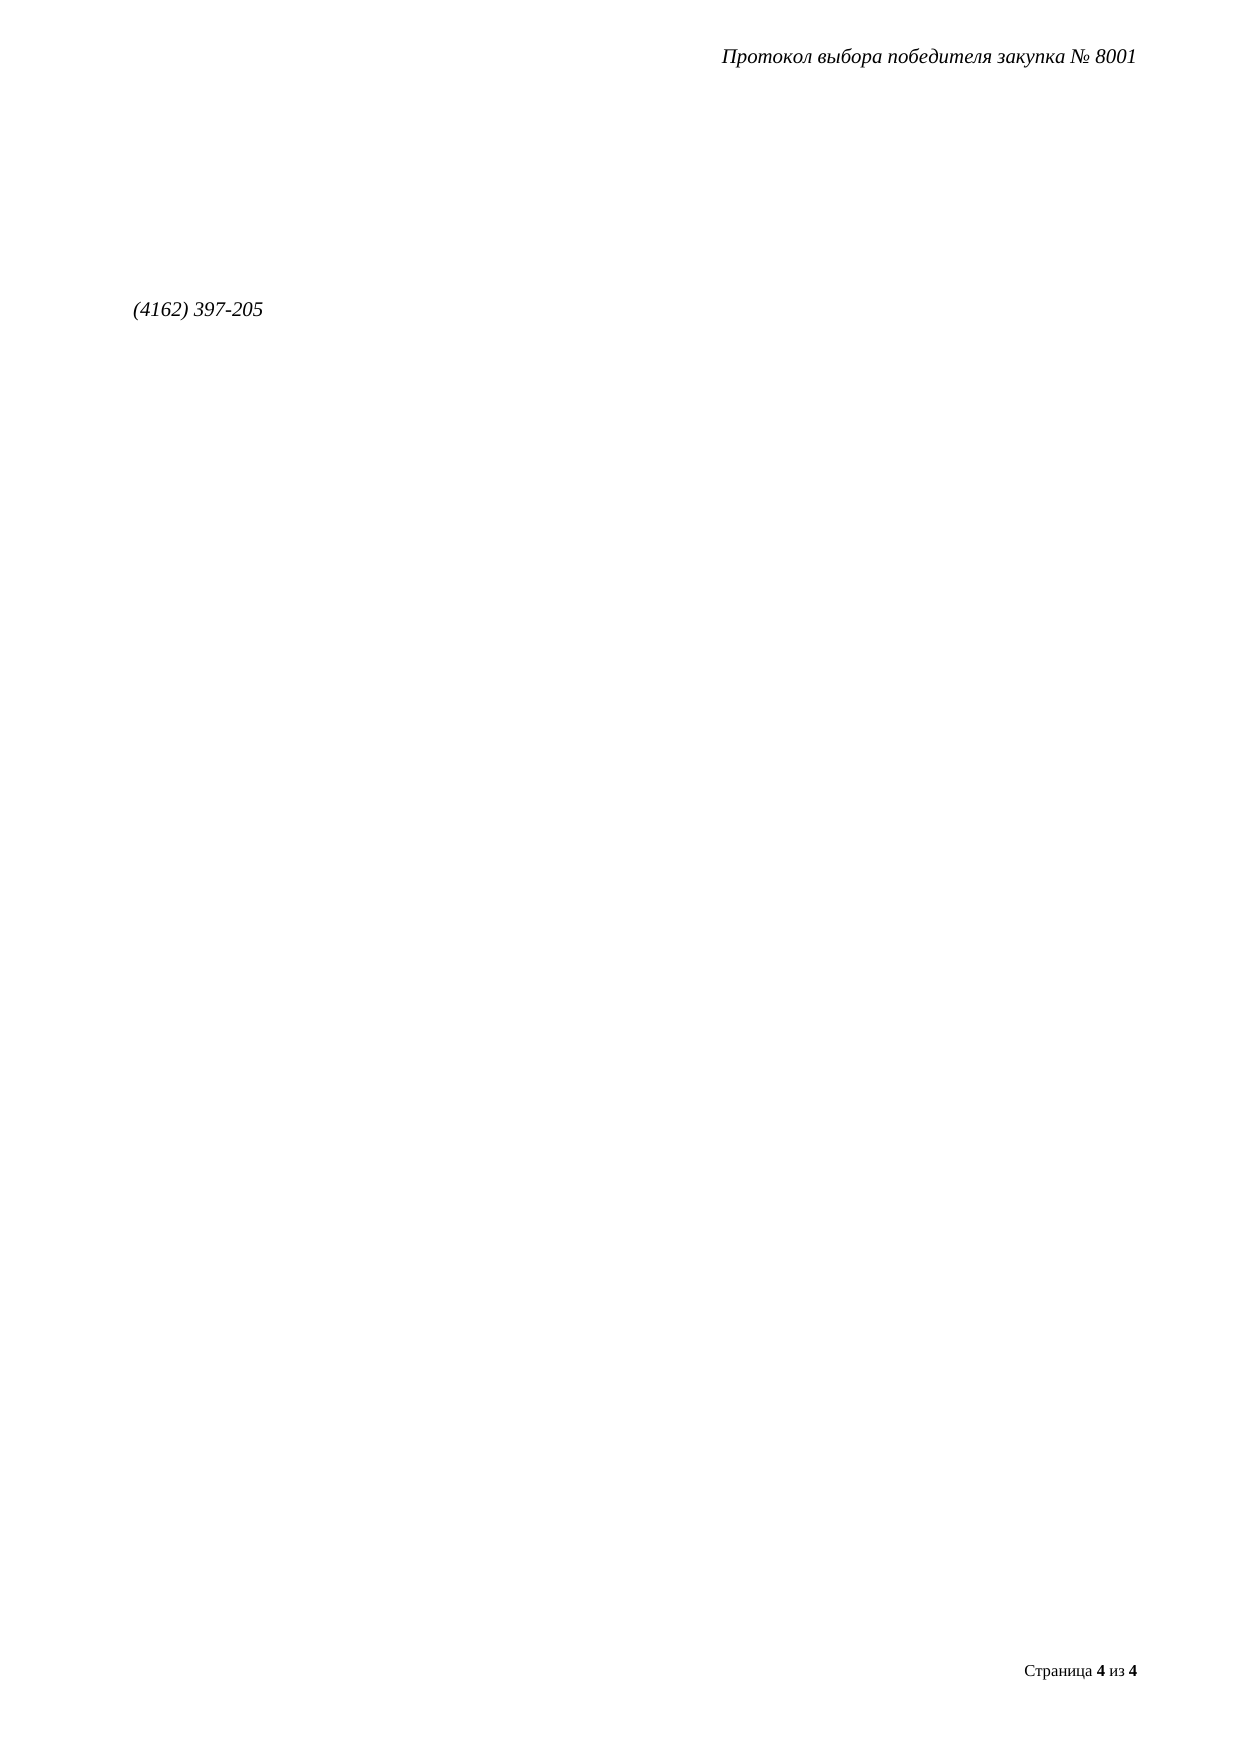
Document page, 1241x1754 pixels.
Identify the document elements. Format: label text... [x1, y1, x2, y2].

text (4162) 397-205 [133, 297, 1137, 321]
